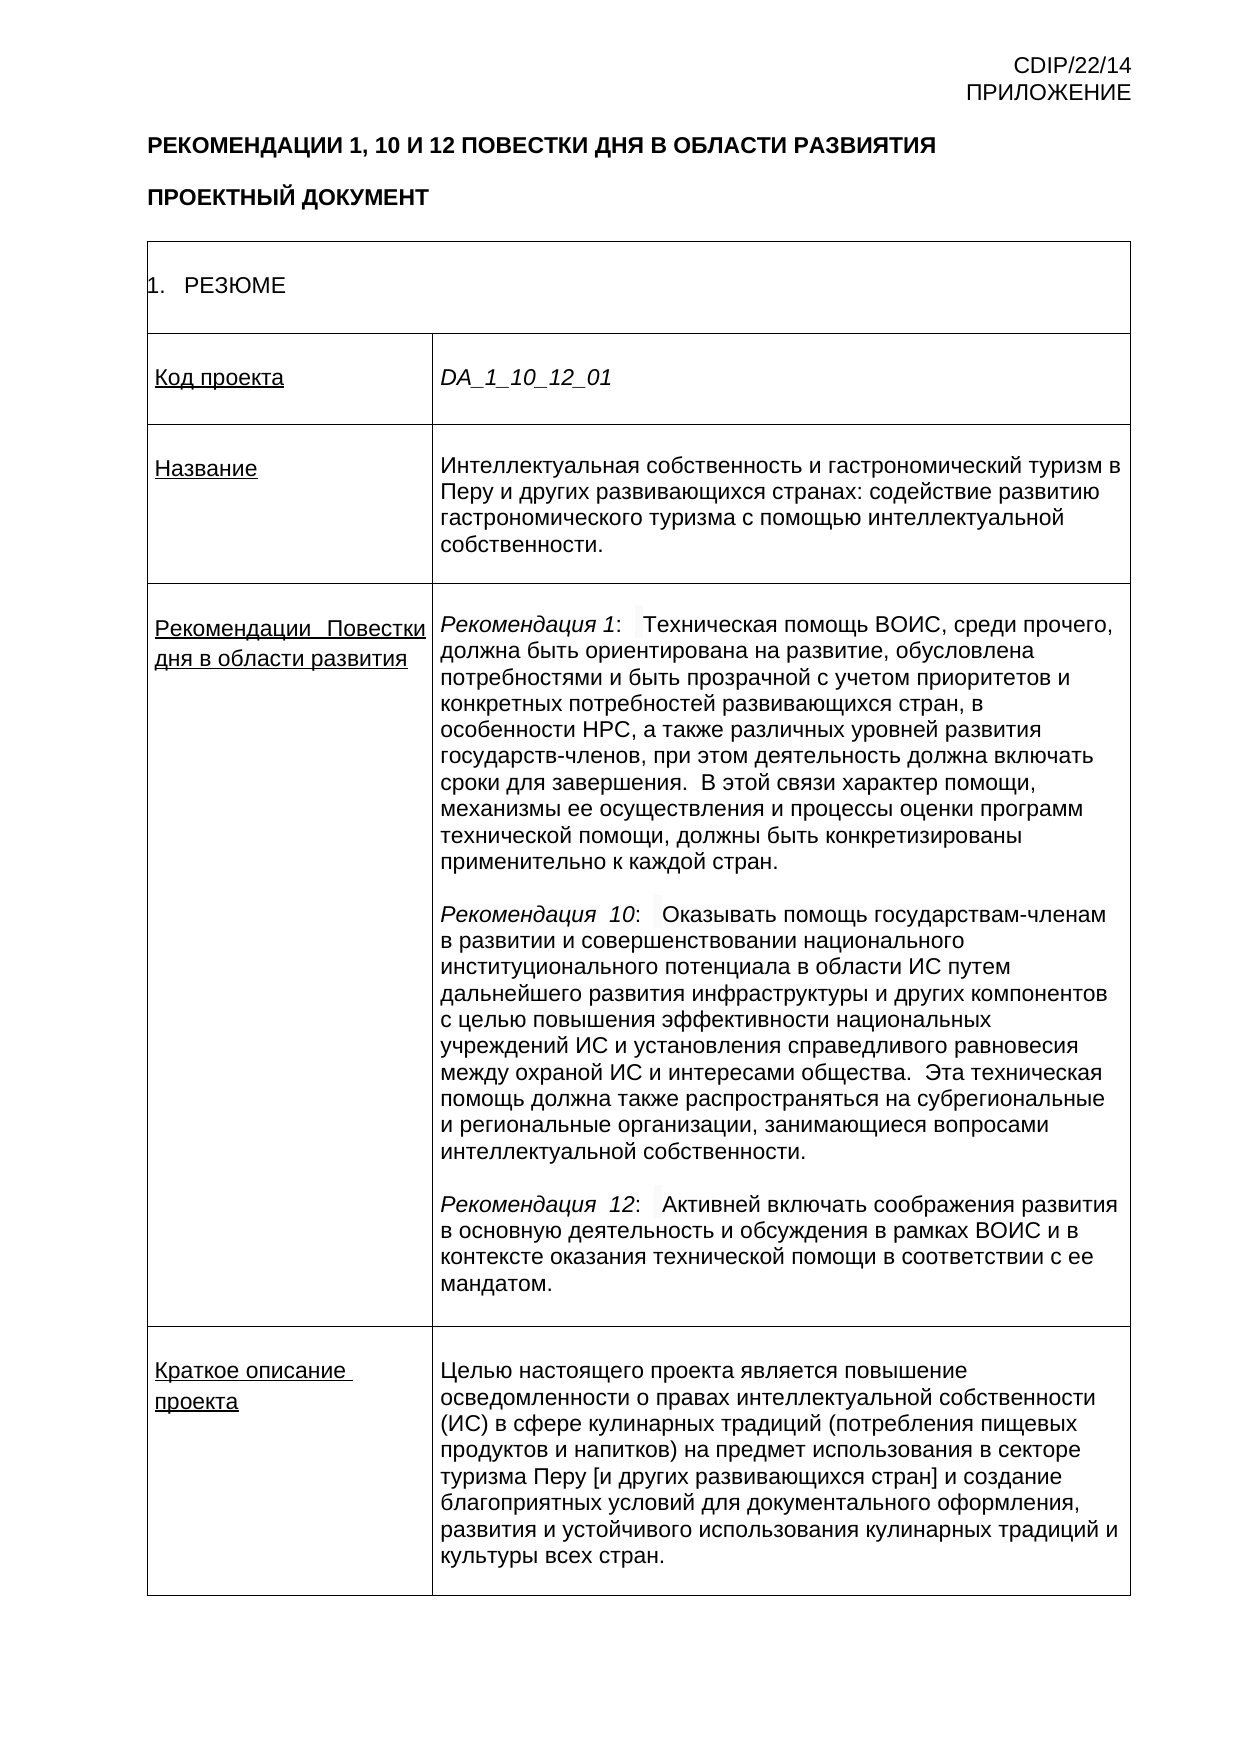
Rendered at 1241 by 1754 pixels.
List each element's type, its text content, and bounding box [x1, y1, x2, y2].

table_cell Интеллектуальная собственность и гастрономический туризм в Перу и других развивающихся странах: содействие развитию гастрономического туризма с помощью интеллектуальной собственности. [433, 425, 1130, 583]
table_cell Рекомендация 1: Техническая помощь ВОИС, среди прочего, должна быть ориентирована на развитие, обусловлена потребностями и быть прозрачной с учетом приоритетов и конкретных потребностей развивающихся стран, в особенности НРС, а также различных уровней развития государств-членов, при этом деятельность должна включать сроки для завершения. В этой связи характер помощи, механизмы ее осуществления и процессы оценки программ технической помощи, должны быть конкретизированы применительно к каждой стран. Рекомендация 10: Оказывать помощь государствам-членам в развитии и совершенствовании национального институционального потенциала в области ИС путем дальнейшего развития инфраструктуры и других компонентов с целью повышения эффективности национальных учреждений ИС и установления справедливого равновесия между охраной ИС и интересами общества. Эта техническая помощь должна также распространяться на субрегиональные и региональные организации, занимающиеся вопросами интеллектуальной собственности. Рекомендация 12: Активней включать соображения развития в основную деятельность и обсуждения в рамках ВОИС и в контексте оказания технической помощи в соответствии с ее мандатом. [433, 584, 1130, 1326]
text ПРОЕКТНЫЙ ДОКУМЕНТ [147, 184, 1122, 211]
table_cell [148, 1327, 432, 1594]
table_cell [433, 1327, 1130, 1594]
table_cell Код проекта [148, 334, 432, 424]
table_header РЕЗЮМЕ [148, 242, 1130, 332]
table_cell Название [148, 425, 432, 583]
table_cell Рекомендации Повестки дня в области развития [148, 584, 432, 1326]
table_cell DA_1_10_12_01 [433, 334, 1130, 424]
text РЕКОМЕНДАЦИИ 1, 10 И 12 ПОВЕСТКИ ДНЯ В ОБЛАСТИ РАЗВИЯТИЯ [147, 132, 1122, 158]
